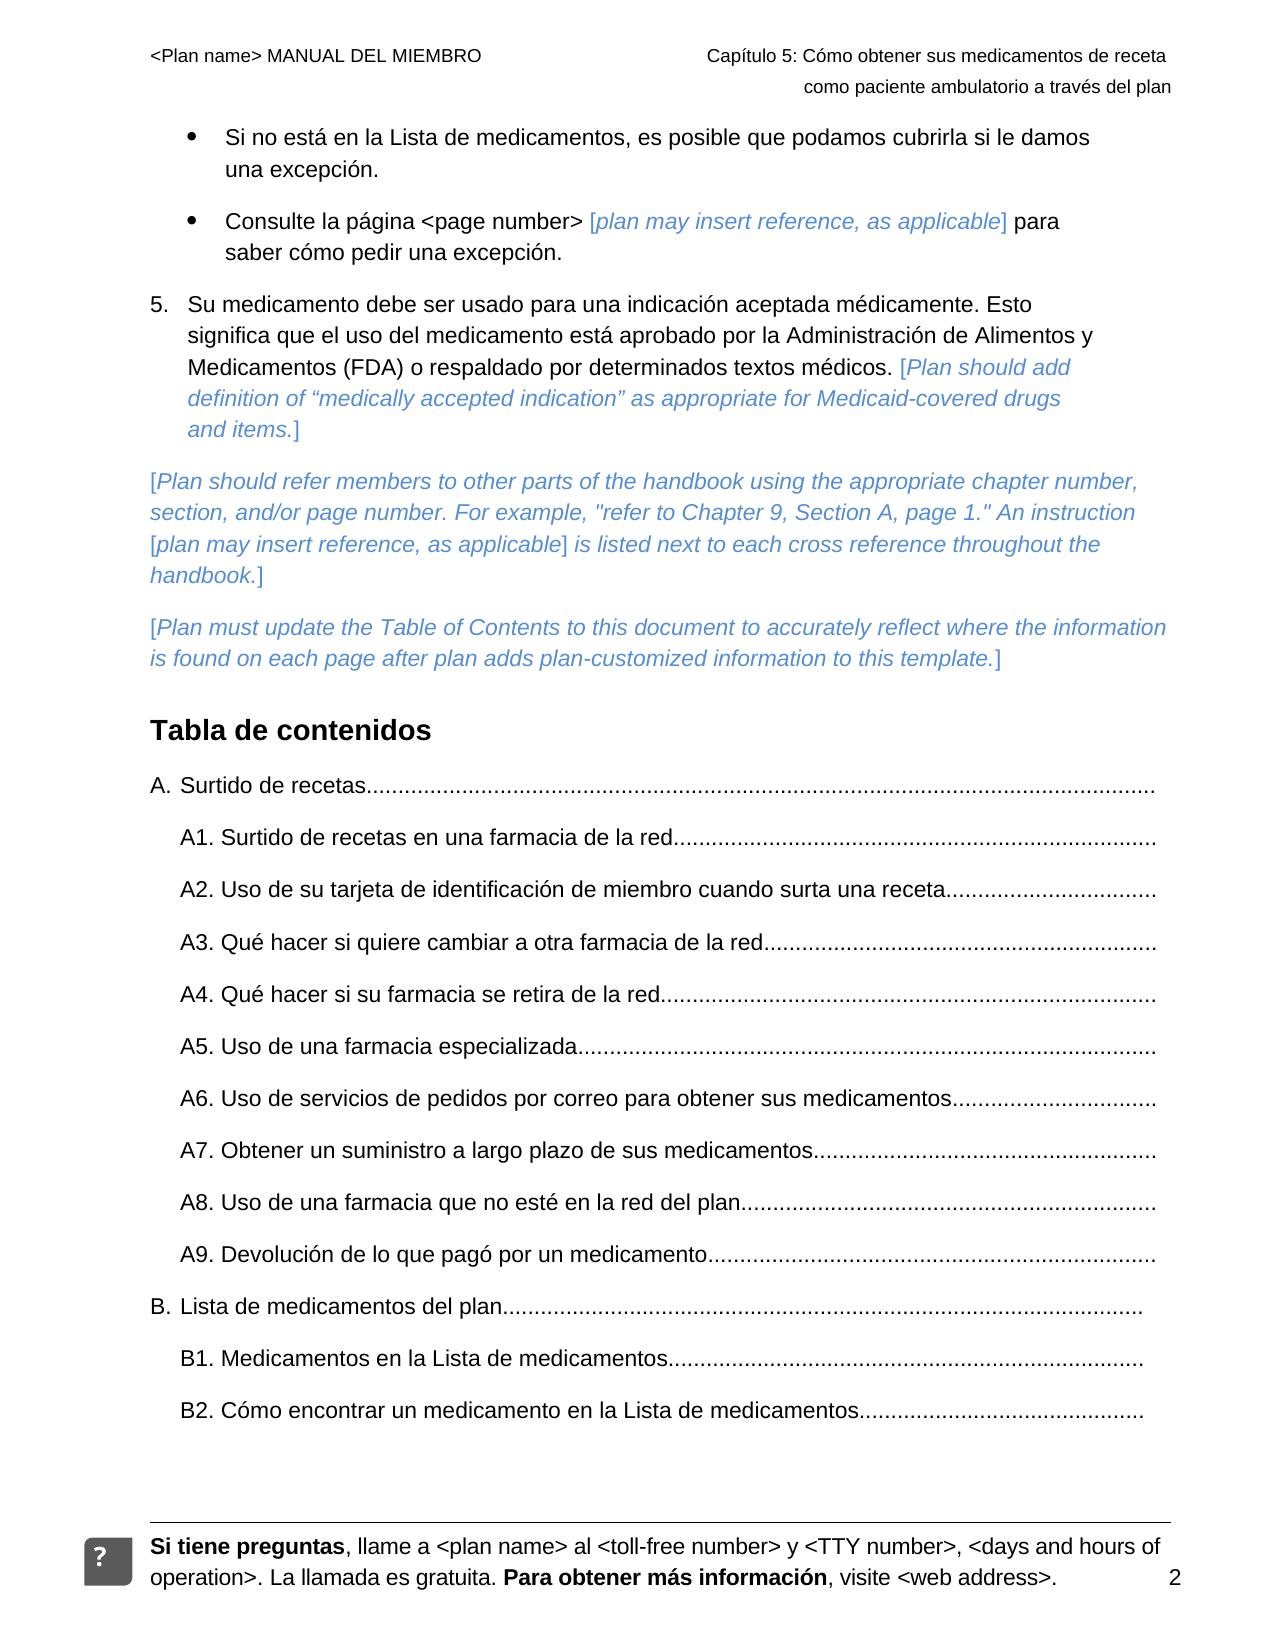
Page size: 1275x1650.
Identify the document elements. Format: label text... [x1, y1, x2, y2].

list Su medicamento debe ser usado para una indicación aceptada médicamente. Esto significa que el uso del medicamento está aprobado por la Administración de Alimentos y Medicamentos (FDA) o respaldado por determinados textos médicos. [Plan should add definition of “medically accepted indication” as appropriate for Medicaid-covered drugs and items.] [150, 287, 1096, 444]
text A7. Obtener un suministro a largo plazo de sus medicamentos 9 [180, 1133, 1096, 1164]
text B1. Medicamentos en la Lista de medicamentos 10 [180, 1342, 1096, 1373]
text A3. Qué hacer si quiere cambiar a otra farmacia de la red 4 [180, 925, 1096, 956]
text A. Surtido de recetas 4 [150, 769, 1096, 800]
text [Plan must update the Table of Contents to this document to accurately reflect where the information is found on each page after plan adds plan-customized information to this template.] [150, 610, 1171, 673]
text A1. Surtido de recetas en una farmacia de la red 4 [180, 821, 1096, 852]
text A5. Uso de una farmacia especializada 5 [180, 1029, 1096, 1060]
text A9. Devolución de lo que pagó por un medicamento 9 [180, 1237, 1096, 1269]
text A4. Qué hacer si su farmacia se retira de la red 4 [180, 977, 1096, 1008]
text Tabla de contenidos [150, 710, 1171, 748]
list Si no está en la Lista de medicamentos, es posible que podamos cubrirla si le damos una excepción. [187, 121, 1096, 183]
text A2. Uso de su tarjeta de identificación de miembro cuando surta una receta 4 [180, 873, 1096, 904]
list Consulte la página <page number> [plan may insert reference, as applicable] para saber cómo pedir una excepción. [187, 204, 1096, 267]
text B2. Cómo encontrar un medicamento en la Lista de medicamentos 11 [180, 1394, 1096, 1425]
text A6. Uso de servicios de pedidos por correo para obtener sus medicamentos 5 [180, 1081, 1096, 1112]
text A8. Uso de una farmacia que no esté en la red del plan 9 [180, 1185, 1096, 1217]
text B. Lista de medicamentos del plan 10 [150, 1289, 1096, 1321]
text [Plan should refer members to other parts of the handbook using the appropriate chapter number, section, and/or page number. For example, "refer to Chapter 9, Section A, page 1." An instruction [plan may insert reference, as applicable] is listed next to each cross reference throughout the handbook.] [150, 464, 1171, 589]
